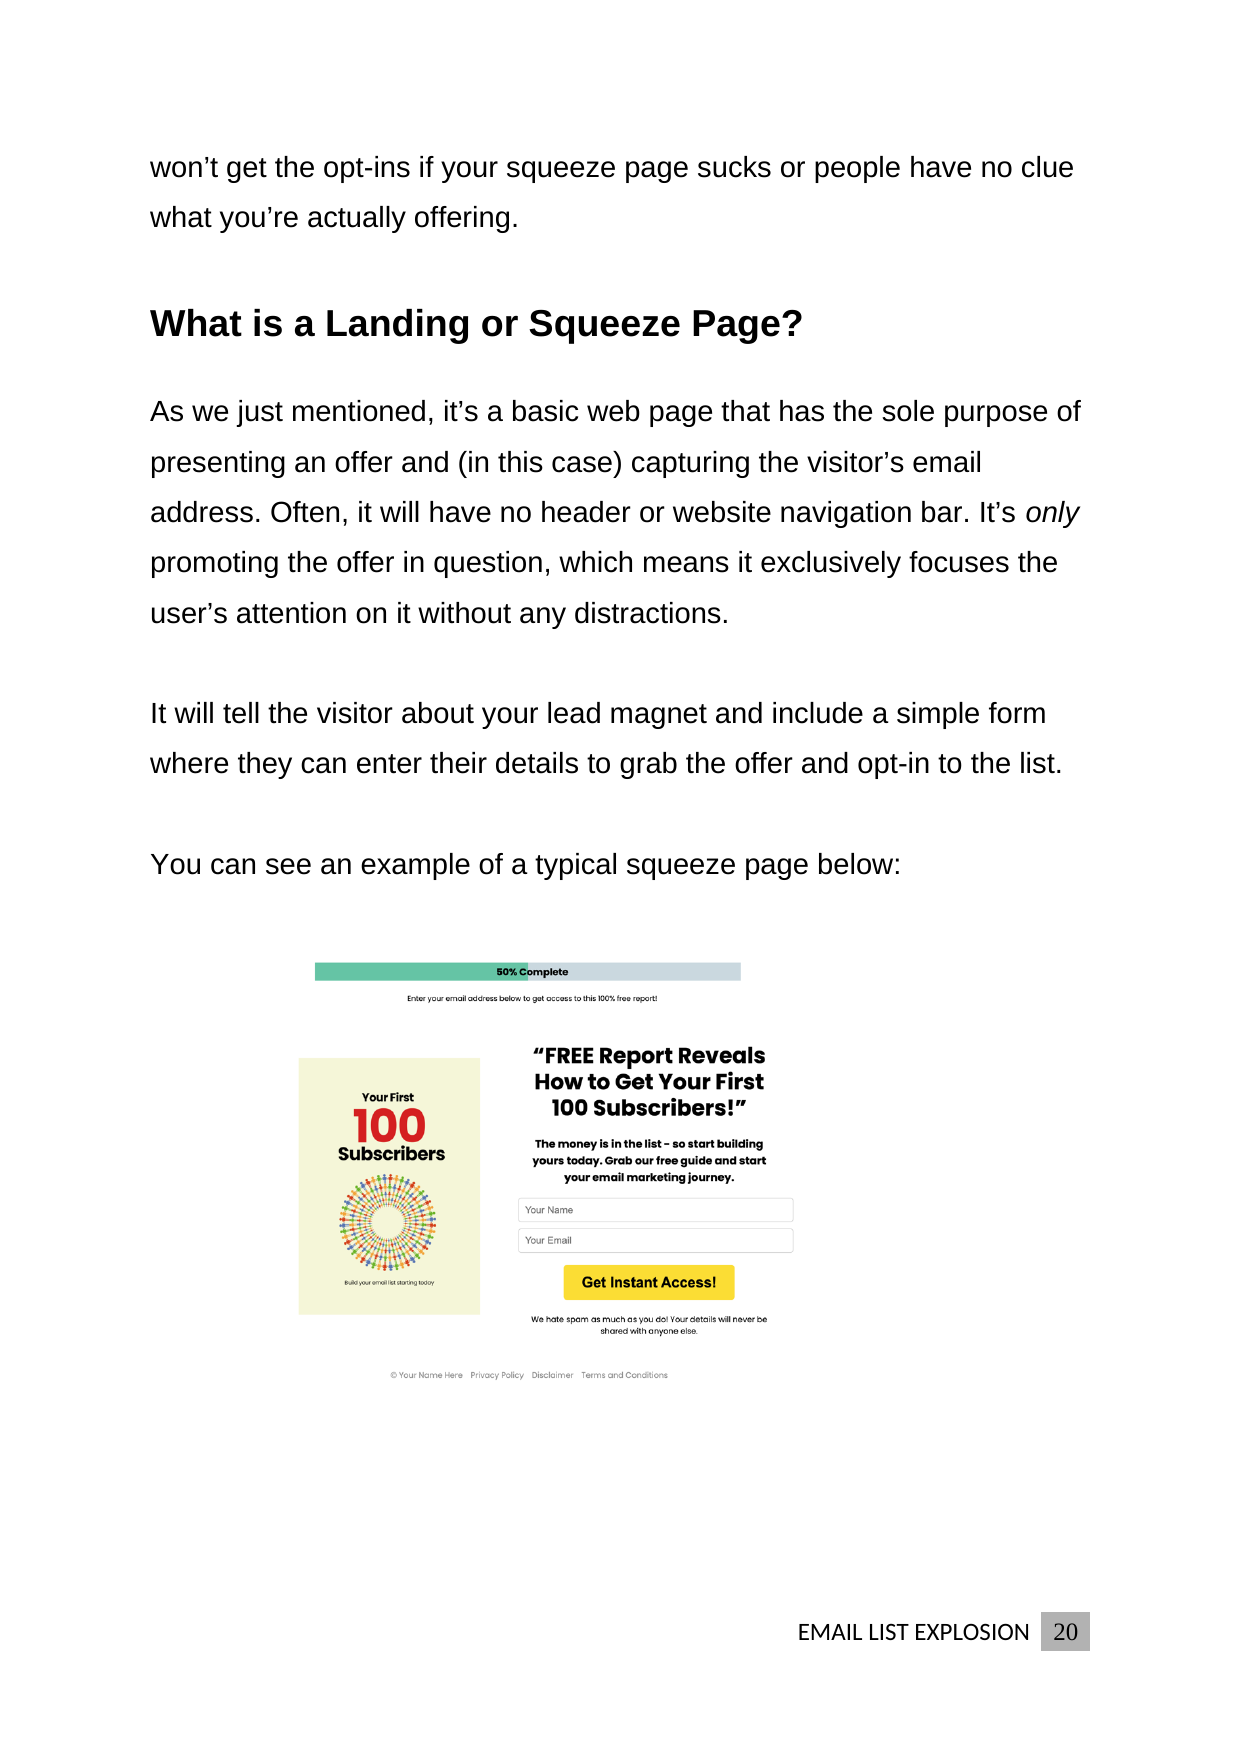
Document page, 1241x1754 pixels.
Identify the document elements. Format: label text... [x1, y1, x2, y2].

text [150, 150, 1090, 234]
text It will tell the visitor about your lead magnet and include a simple form where they can enter their details to grab the offer and opt-in to the list. [150, 696, 1090, 780]
text As we just mentioned, it’s a basic web page that has the sole purpose of presenting an offer and (in this case) capturing the visitor’s email address. Often, it will have no header or website navigation bar. It’s only promoting the offer in question, which means it exclusively focuses the user’s attention on it without any distractions. [150, 394, 1090, 629]
text What is a Landing or Squeeze Page? [150, 301, 1090, 344]
picture [150, 947, 917, 1391]
text You can see an example of a typical squeeze page below: [150, 847, 1090, 881]
